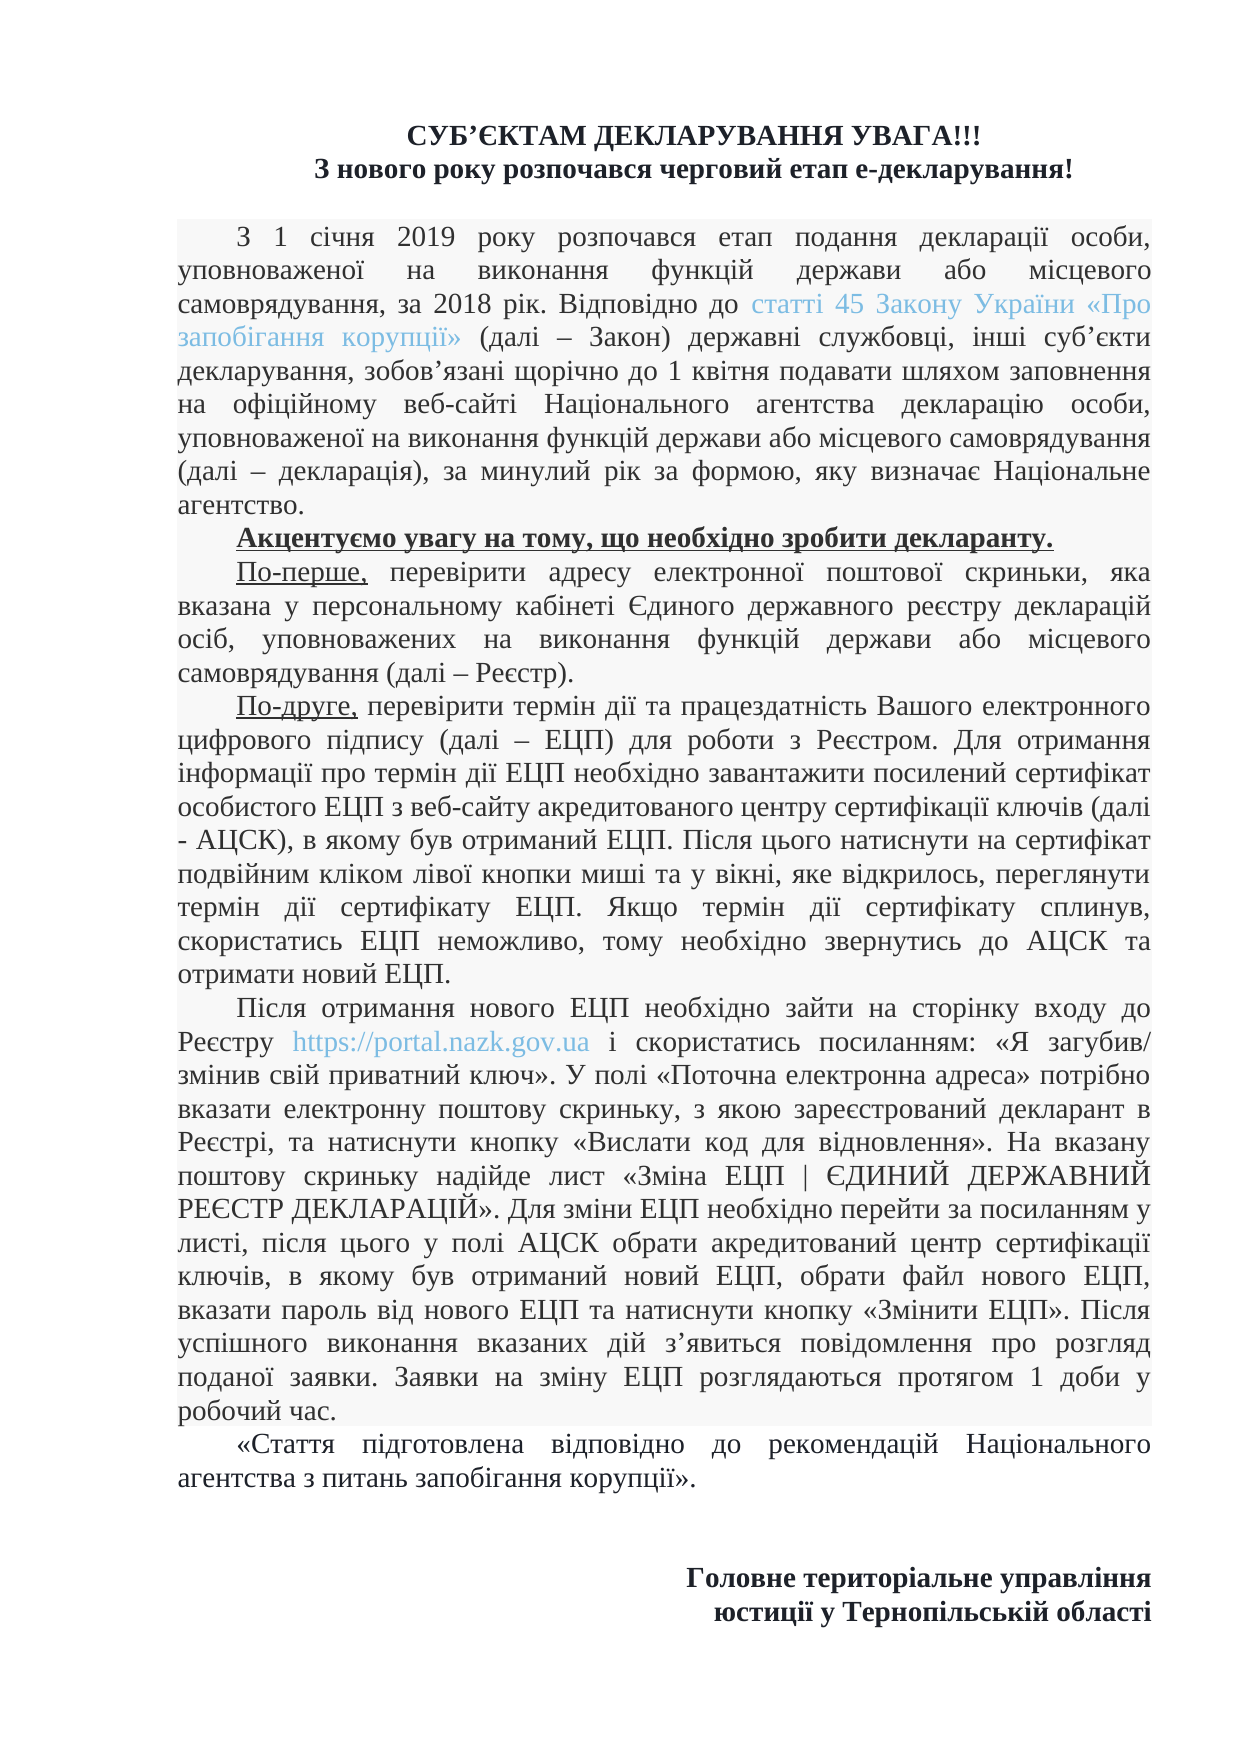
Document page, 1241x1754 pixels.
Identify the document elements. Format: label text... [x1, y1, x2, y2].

text Акцентуємо увагу на тому, що необхідно зробити декларанту. [177, 521, 1152, 554]
text Після отримання нового ЕЦП необхідно зайти на сторінку входу до Реєстру https://portal.nazk.gov.ua і скористатись посиланням: «Я загубив/ змінив свій приватний ключ». У полі «Поточна електронна адреса» потрібно вказати електронну поштову скриньку, з якою зареєстрований декларант в Реєстрі, та натиснути кнопку «Вислати код для відновлення». На вказану поштову скриньку надійде лист «Зміна ЕЦП | ЄДИНИЙ ДЕРЖАВНИЙ РЕЄСТР ДЕКЛАРАЦІЙ». Для зміни ЕЦП необхідно перейти за посиланням у листі, після цього у полі АЦСК обрати акредитований центр сертифікації ключів, в якому був отриманий новий ЕЦП, обрати файл нового ЕЦП, вказати пароль від нового ЕЦП та натиснути кнопку «Змінити ЕЦП». Після успішного виконання вказаних дій з’явиться повідомлення про розгляд поданої заявки. Заявки на зміну ЕЦП розглядаються протягом 1 доби у робочий час. [177, 990, 1152, 1426]
text юстиції у Тернопільській області [177, 1594, 1152, 1627]
text З нового року розпочався черговий етап е-декларування! [177, 152, 1152, 185]
text По-перше, перевірити адресу електронної поштової скриньки, яка вказана у персональному кабінеті Єдиного державного реєстру декларацій осіб, уповноважених на виконання функцій держави або місцевого самоврядування (далі – Реєстр). [177, 554, 1152, 688]
text З 1 січня 2019 року розпочався етап подання декларації особи, уповноваженої на виконання функцій держави або місцевого самоврядування, за 2018 рік. Відповідно до статті 45 Закону України «Про запобігання корупції» (далі – Закон) державні службовці, інші суб’єкти декларування, зобов’язані щорічно до 1 квітня подавати шляхом заповнення на офіційному веб-сайті Національного агентства декларацію особи, уповноваженої на виконання функцій держави або місцевого самоврядування (далі – декларація), за минулий рік за формою, яку визначає Національне агентство. [177, 219, 1152, 521]
text СУБ’ЄКТАМ ДЕКЛАРУВАННЯ УВАГА!!! [177, 118, 1152, 152]
text Головне територіальне управління [177, 1560, 1152, 1594]
text По-друге, перевірити термін дії та працездатність Вашого електронного цифрового підпису (далі – ЕЦП) для роботи з Реєстром. Для отримання інформації про термін дії ЕЦП необхідно завантажити посилений сертифікат особистого ЕЦП з веб-сайту акредитованого центру сертифікації ключів (далі - АЦСК), в якому був отриманий ЕЦП. Після цього натиснути на сертифікат подвійним кліком лівої кнопки миші та у вікні, яке відкрилось, переглянути термін дії сертифікату ЕЦП. Якщо термін дії сертифікату сплинув, скористатись ЕЦП неможливо, тому необхідно звернутись до АЦСК та отримати новий ЕЦП. [177, 688, 1152, 990]
text «Стаття підготовлена відповідно до рекомендацій Національного агентства з питань запобігання корупції». [177, 1426, 1152, 1493]
